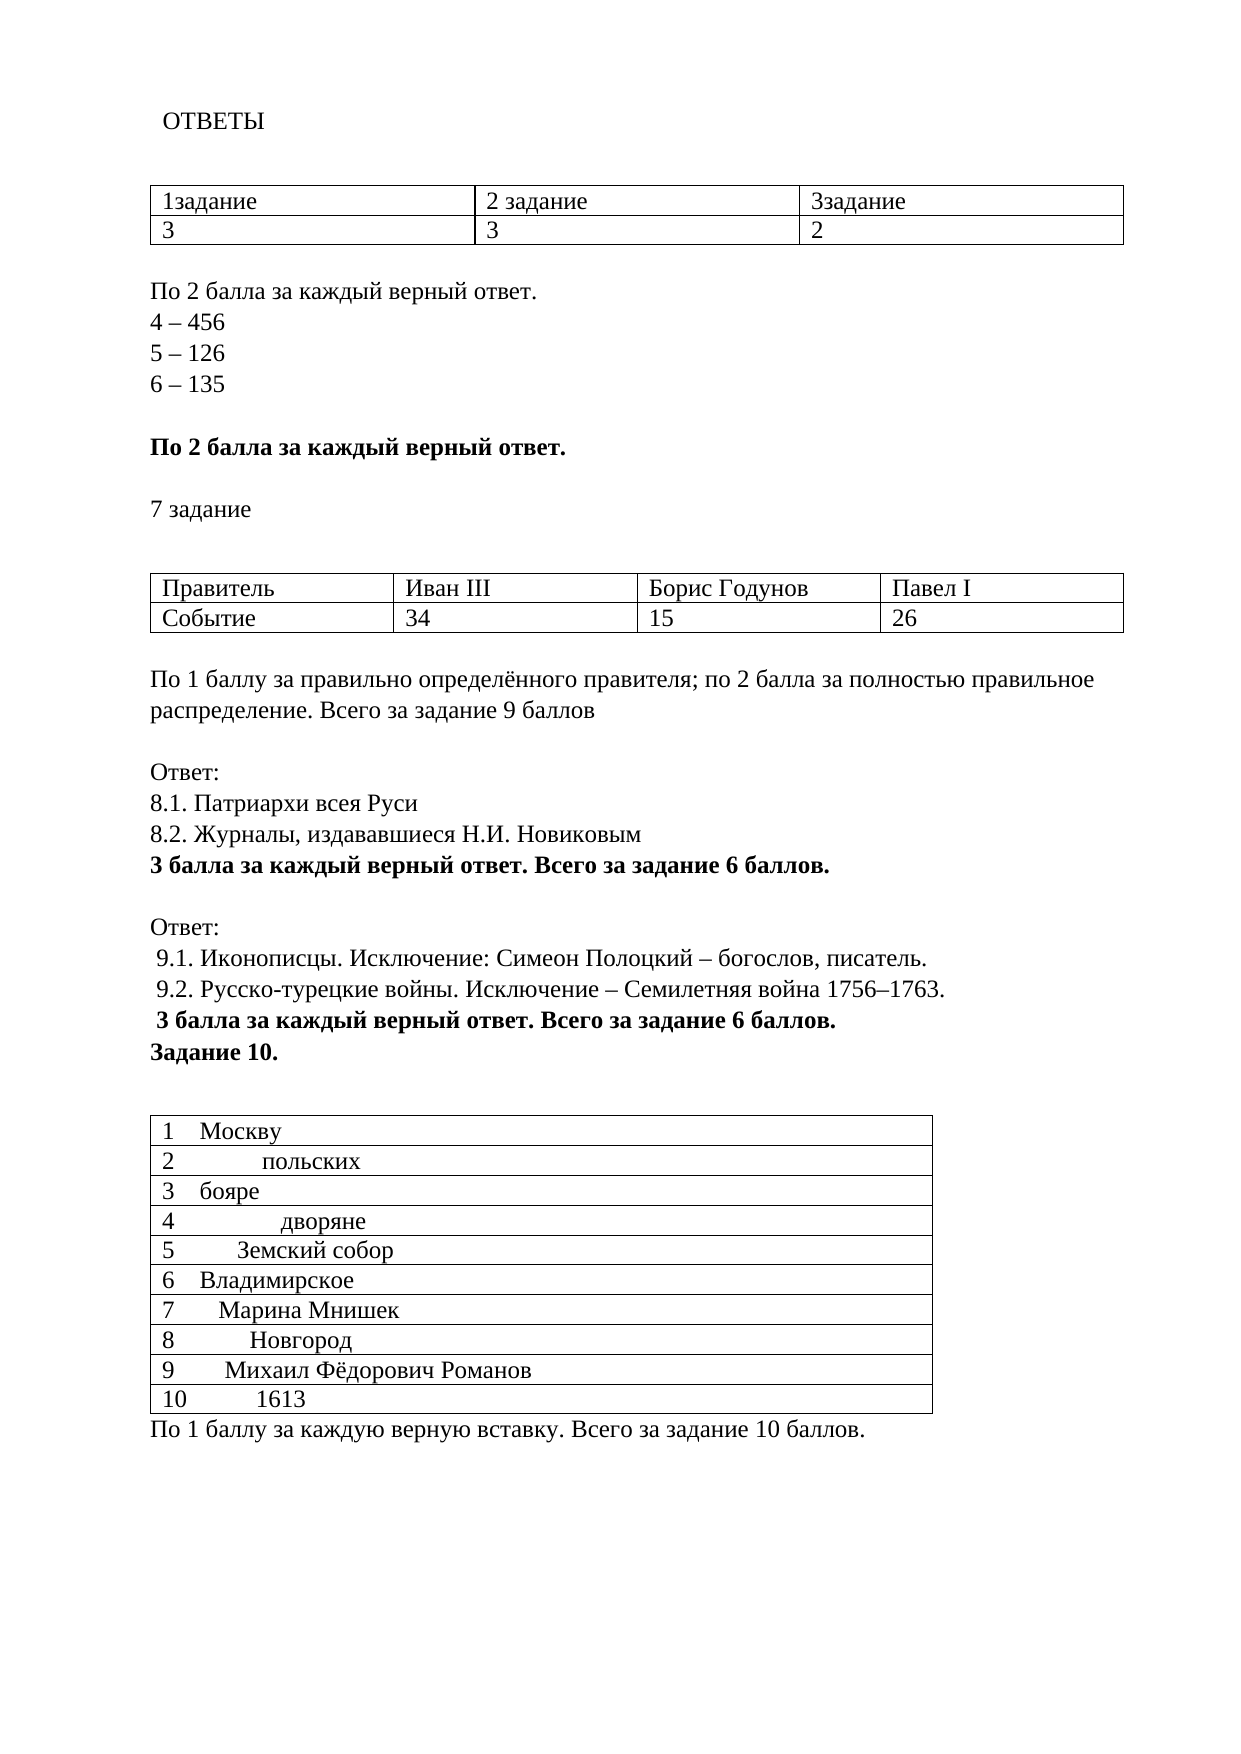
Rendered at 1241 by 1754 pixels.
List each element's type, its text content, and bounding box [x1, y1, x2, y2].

table_header Павел I [881, 574, 1123, 602]
list ОТВЕТЫ [150, 106, 1165, 135]
list 3 балла за каждый верный ответ. Всего за задание 6 баллов. [150, 1006, 1165, 1034]
table_header 1задание [151, 186, 474, 214]
list Ответ: [150, 912, 1165, 941]
table_header 2 задание [476, 186, 799, 214]
table_cell 3 [151, 216, 474, 244]
list По 2 балла за каждый верный ответ. [150, 432, 1165, 460]
table_cell 8 Новгород [151, 1325, 932, 1354]
list 5 – 126 [150, 338, 1165, 367]
table_cell 9 Михаил Фёдорович Романов [151, 1355, 932, 1383]
list 7 задание [150, 494, 1165, 522]
table_cell 6 Владимирское [151, 1265, 932, 1294]
list 8.2. Журналы, издававшиеся Н.И. Новиковым [150, 819, 1165, 848]
list 3 балла за каждый верный ответ. Всего за задание 6 баллов. [150, 850, 1165, 879]
table_cell 3 бояре [151, 1176, 932, 1205]
table_cell 7 Марина Мнишек [151, 1295, 932, 1324]
list 8.1. Патриархи всея Руси [150, 788, 1165, 817]
list 4 – 456 [150, 307, 1165, 336]
list 9.1. Иконописцы. Исключение: Симеон Полоцкий – богослов, писатель. [150, 943, 1165, 972]
list Ответ: [150, 757, 1165, 786]
table_cell 26 [881, 603, 1123, 632]
list 6 – 135 [150, 369, 1165, 398]
list Задание 10. [150, 1037, 1165, 1065]
table_cell 2 [800, 216, 1123, 244]
list По 1 баллу за правильно определённого правителя; по 2 балла за полностью правильное распределение. Всего за задание 9 баллов [150, 664, 1165, 724]
table_header Иван III [394, 574, 637, 602]
table_header 3задание [800, 186, 1123, 214]
table_header Правитель [151, 574, 393, 602]
table_cell 4 дворяне [151, 1206, 932, 1234]
list 9.2. Русско-турецкие войны. Исключение – Семилетняя война 1756–1763. [150, 974, 1165, 1003]
table_header Борис Годунов [638, 574, 880, 602]
table_cell 5 Земский собор [151, 1236, 932, 1264]
table_cell Событие [151, 603, 393, 632]
table_cell 3 [476, 216, 799, 244]
table_cell 2 польских [151, 1146, 932, 1175]
list По 1 баллу за каждую верную вставку. Всего за задание 10 баллов. [150, 1414, 1165, 1443]
table_cell 10 1613 [151, 1385, 932, 1413]
list По 2 балла за каждый верный ответ. [150, 276, 1165, 305]
table_header 1 Москву [151, 1116, 932, 1145]
table_cell 34 [394, 603, 637, 632]
table_cell 15 [638, 603, 880, 632]
